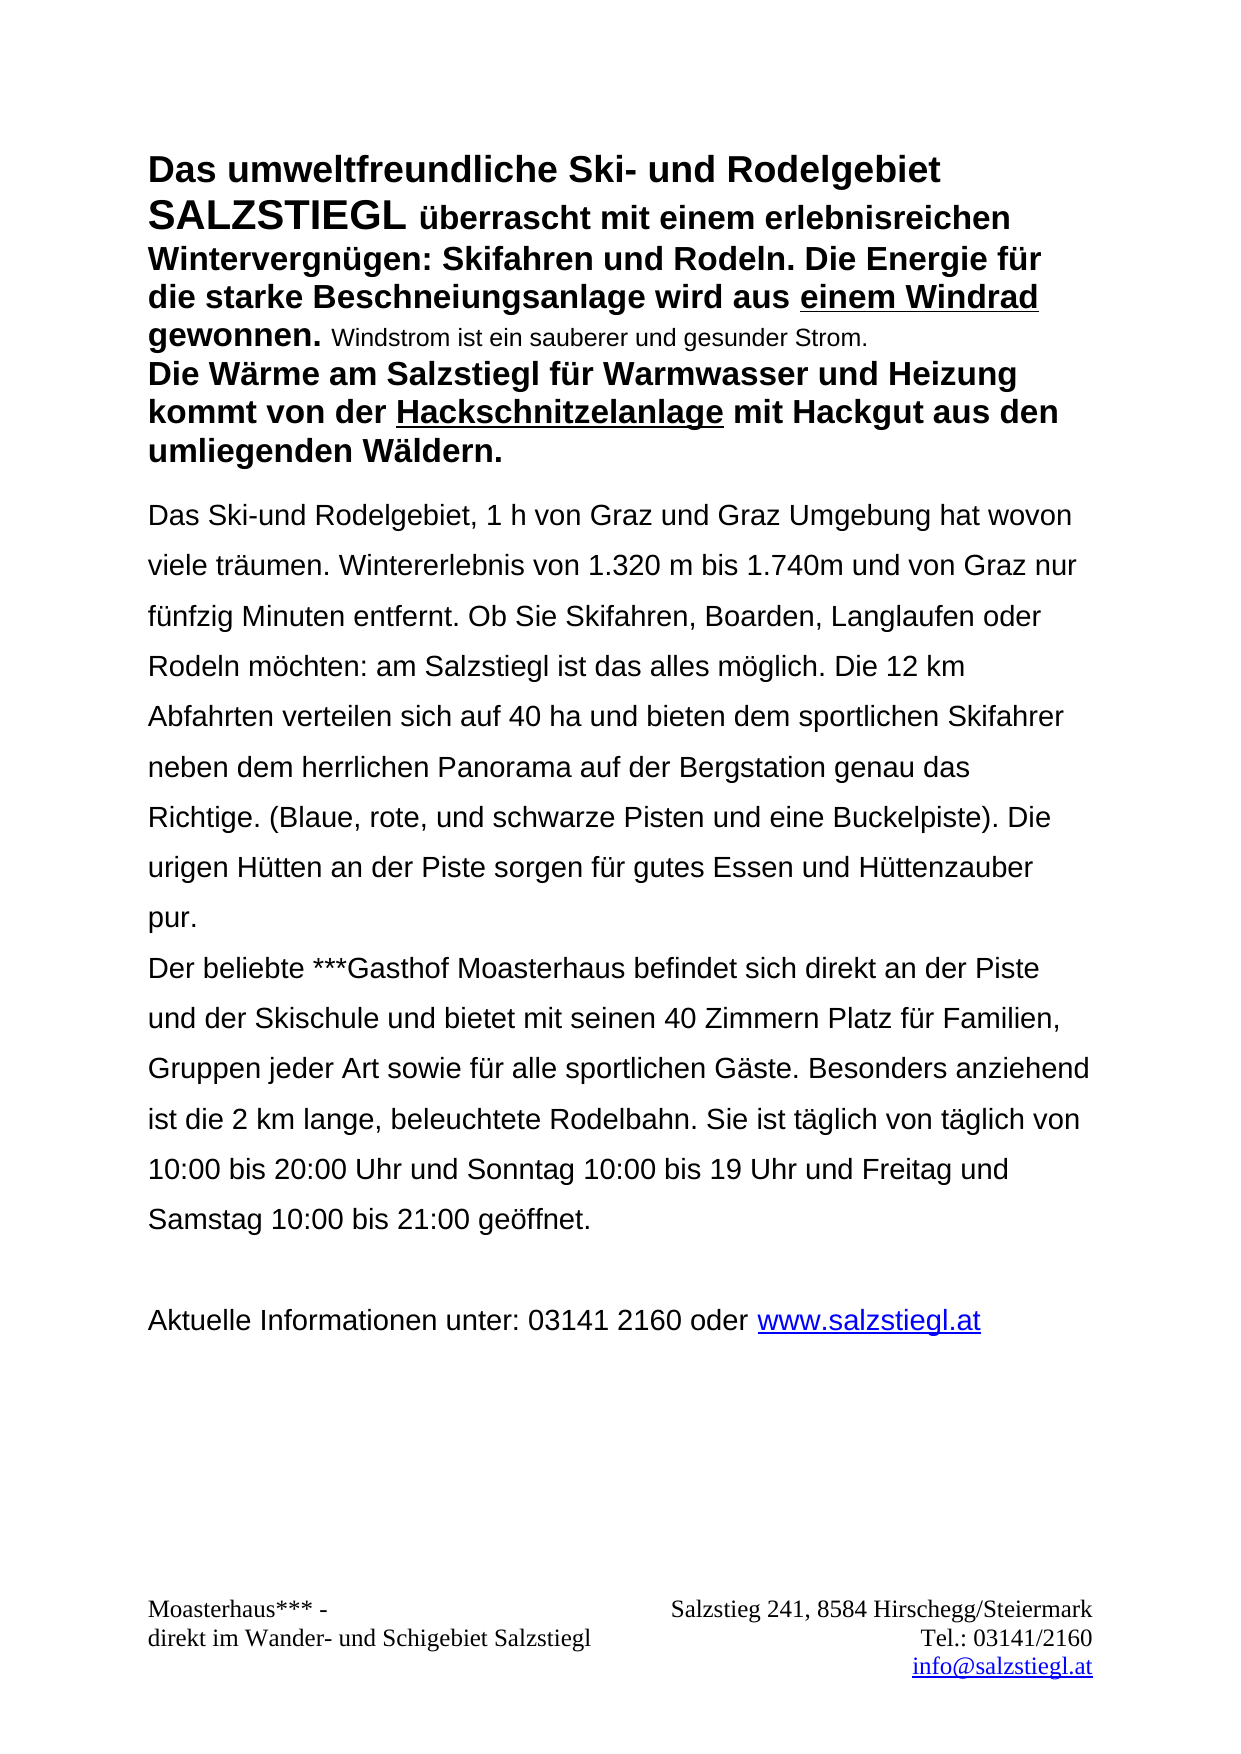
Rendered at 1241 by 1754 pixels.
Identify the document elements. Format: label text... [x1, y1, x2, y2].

text Der beliebte ***Gasthof Moasterhaus befindet sich direkt an der Piste und der Skischule und bietet mit seinen 40 Zimmern Platz für Familien, Gruppen jeder Art sowie für alle sportlichen Gäste. Besonders anziehend ist die 2 km lange, beleuchtete Rodelbahn. Sie ist täglich von täglich von 10:00 bis 20:00 Uhr und Sonntag 10:00 bis 19 Uhr und Freitag und Samstag 10:00 bis 21:00 geöffnet. [148, 951, 1093, 1236]
text Das umweltfreundliche Ski- und Rodelgebiet SALZSTIEGL überrascht mit einem erlebnisreichen Wintervergnügen: Skifahren und Rodeln. Die Energie für die starke Beschneiungsanlage wird aus einem Windrad gewonnen. Windstrom ist ein sauberer und gesunder Strom. [148, 148, 1093, 354]
text Aktuelle Informationen unter: 03141 2160 oder www.salzstiegl.at [148, 1303, 1093, 1337]
text Das Ski-und Rodelgebiet, 1 h von Graz und Graz Umgebung hat wovon viele träumen. Wintererlebnis von 1.320 m bis 1.740m und von Graz nur fünfzig Minuten entfernt. Ob Sie Skifahren, Boarden, Langlaufen oder Rodeln möchten: am Salzstiegl ist das alles möglich. Die 12 km Abfahrten verteilen sich auf 40 ha und bieten dem sportlichen Skifahrer neben dem herrlichen Panorama auf der Bergstation genau das Richtige. (Blaue, rote, und schwarze Pisten und eine Buckelpiste). Die urigen Hütten an der Piste sorgen für gutes Essen und Hüttenzauber pur. [148, 498, 1093, 934]
text Die Wärme am Salzstiegl für Warmwasser und Heizung kommt von der Hackschnitzelanlage mit Hackgut aus den umliegenden Wäldern. [148, 354, 1093, 469]
